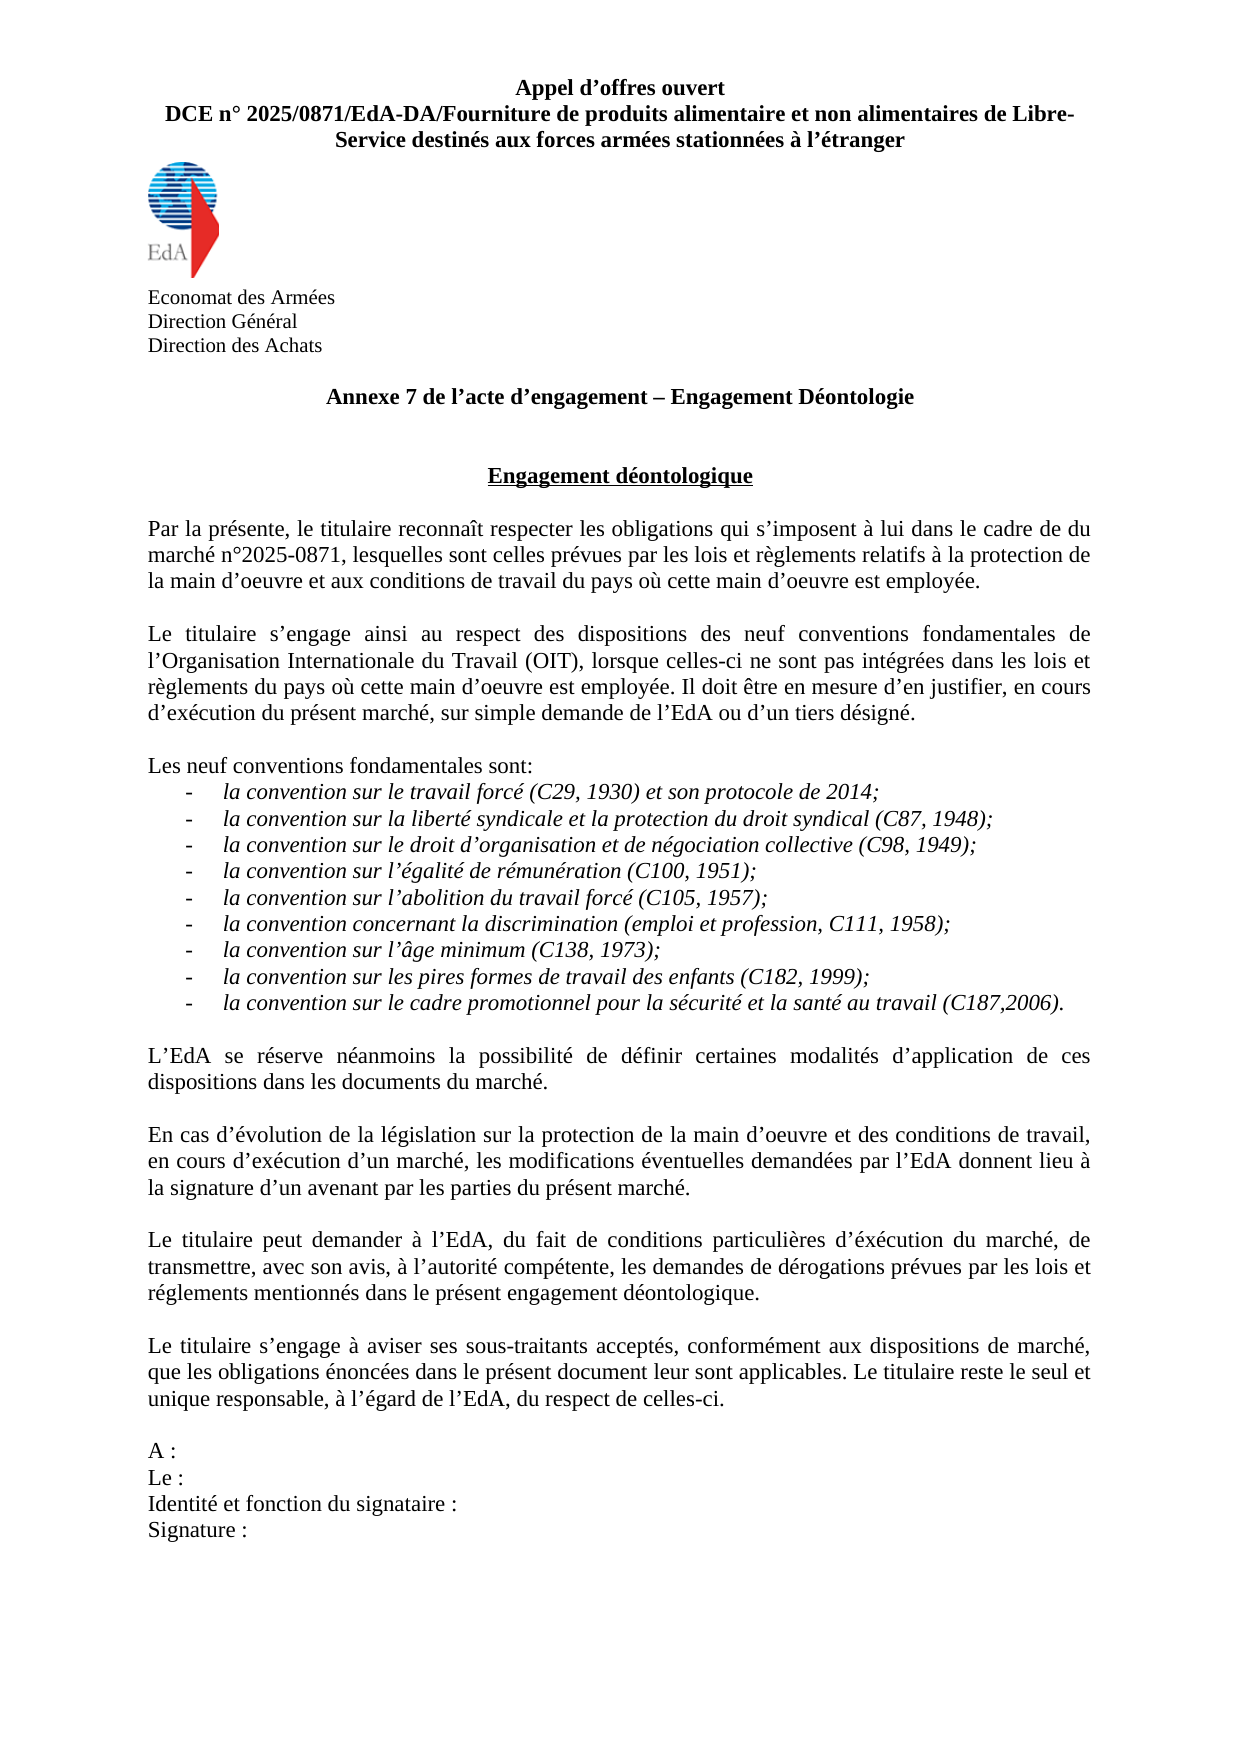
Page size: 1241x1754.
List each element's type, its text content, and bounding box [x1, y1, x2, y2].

text Par la présente, le titulaire reconnaît respecter les obligations qui s’imposent à lui dans le cadre de du marché n°2025-0871, lesquelles sont celles prévues par les lois et règlements relatifs à la protection de la main d’oeuvre et aux conditions de travail du pays où cette main d’oeuvre est employée. [148, 515, 1093, 594]
text Le titulaire peut demander à l’EdA, du fait de conditions particulières d’éxécution du marché, de transmettre, avec son avis, à l’autorité compétente, les demandes de dérogations prévues par les lois et réglements mentionnés dans le présent engagement déontologique. [148, 1226, 1093, 1306]
text Signature : [148, 1516, 1093, 1543]
text Direction Général [148, 309, 1093, 333]
list la convention sur l’âge minimum (C138, 1973); [185, 937, 1093, 963]
text Le : [148, 1464, 1093, 1490]
list la convention sur l’égalité de rémunération (C100, 1951); [185, 857, 1093, 884]
list la convention sur le cadre promotionnel pour la sécurité et la santé au travail (C187,2006). [185, 989, 1093, 1016]
text L’EdA se réserve néanmoins la possibilité de définir certaines modalités d’application de ces dispositions dans les documents du marché. [148, 1042, 1093, 1095]
list la convention sur le droit d’organisation et de négociation collective (C98, 1949); [185, 831, 1093, 857]
text Direction des Achats [148, 333, 1093, 357]
list la convention sur l’abolition du travail forcé (C105, 1957); [185, 884, 1093, 910]
list la convention sur la liberté syndicale et la protection du droit syndical (C87, 1948); [185, 805, 1093, 831]
list la convention sur le travail forcé (C29, 1930) et son protocole de 2014; [185, 778, 1093, 805]
text Le titulaire s’engage à aviser ses sous-traitants acceptés, conformément aux dispositions de marché, que les obligations énoncées dans le présent document leur sont applicables. Le titulaire reste le seul et unique responsable, à l’égard de l’EdA, du respect de celles-ci. [148, 1332, 1093, 1411]
text Economat des Armées [148, 284, 1093, 309]
picture [147, 162, 219, 278]
text Le titulaire s’engage ainsi au respect des dispositions des neuf conventions fondamentales de l’Organisation Internationale du Travail (OIT), lorsque celles-ci ne sont pas intégrées dans les lois et règlements du pays où cette main d’oeuvre est employée. Il doit être en mesure d’en justifier, en cours d’exécution du présent marché, sur simple demande de l’EdA ou d’un tiers désigné. [148, 620, 1093, 726]
text En cas d’évolution de la législation sur la protection de la main d’oeuvre et des conditions de travail, en cours d’exécution d’un marché, les modifications éventuelles demandées par l’EdA donnent lieu à la signature d’un avenant par les parties du présent marché. [148, 1121, 1093, 1200]
text Engagement déontologique [148, 462, 1093, 488]
text Identité et fonction du signataire : [148, 1490, 1093, 1516]
text Les neuf conventions fondamentales sont: [148, 752, 1093, 778]
text A : [148, 1437, 1093, 1464]
list la convention concernant la discrimination (emploi et profession, C111, 1958); [185, 910, 1093, 937]
list la convention sur les pires formes de travail des enfants (C182, 1999); [185, 963, 1093, 989]
text Annexe 7 de l’acte d’engagement – Engagement Déontologie [148, 383, 1093, 409]
